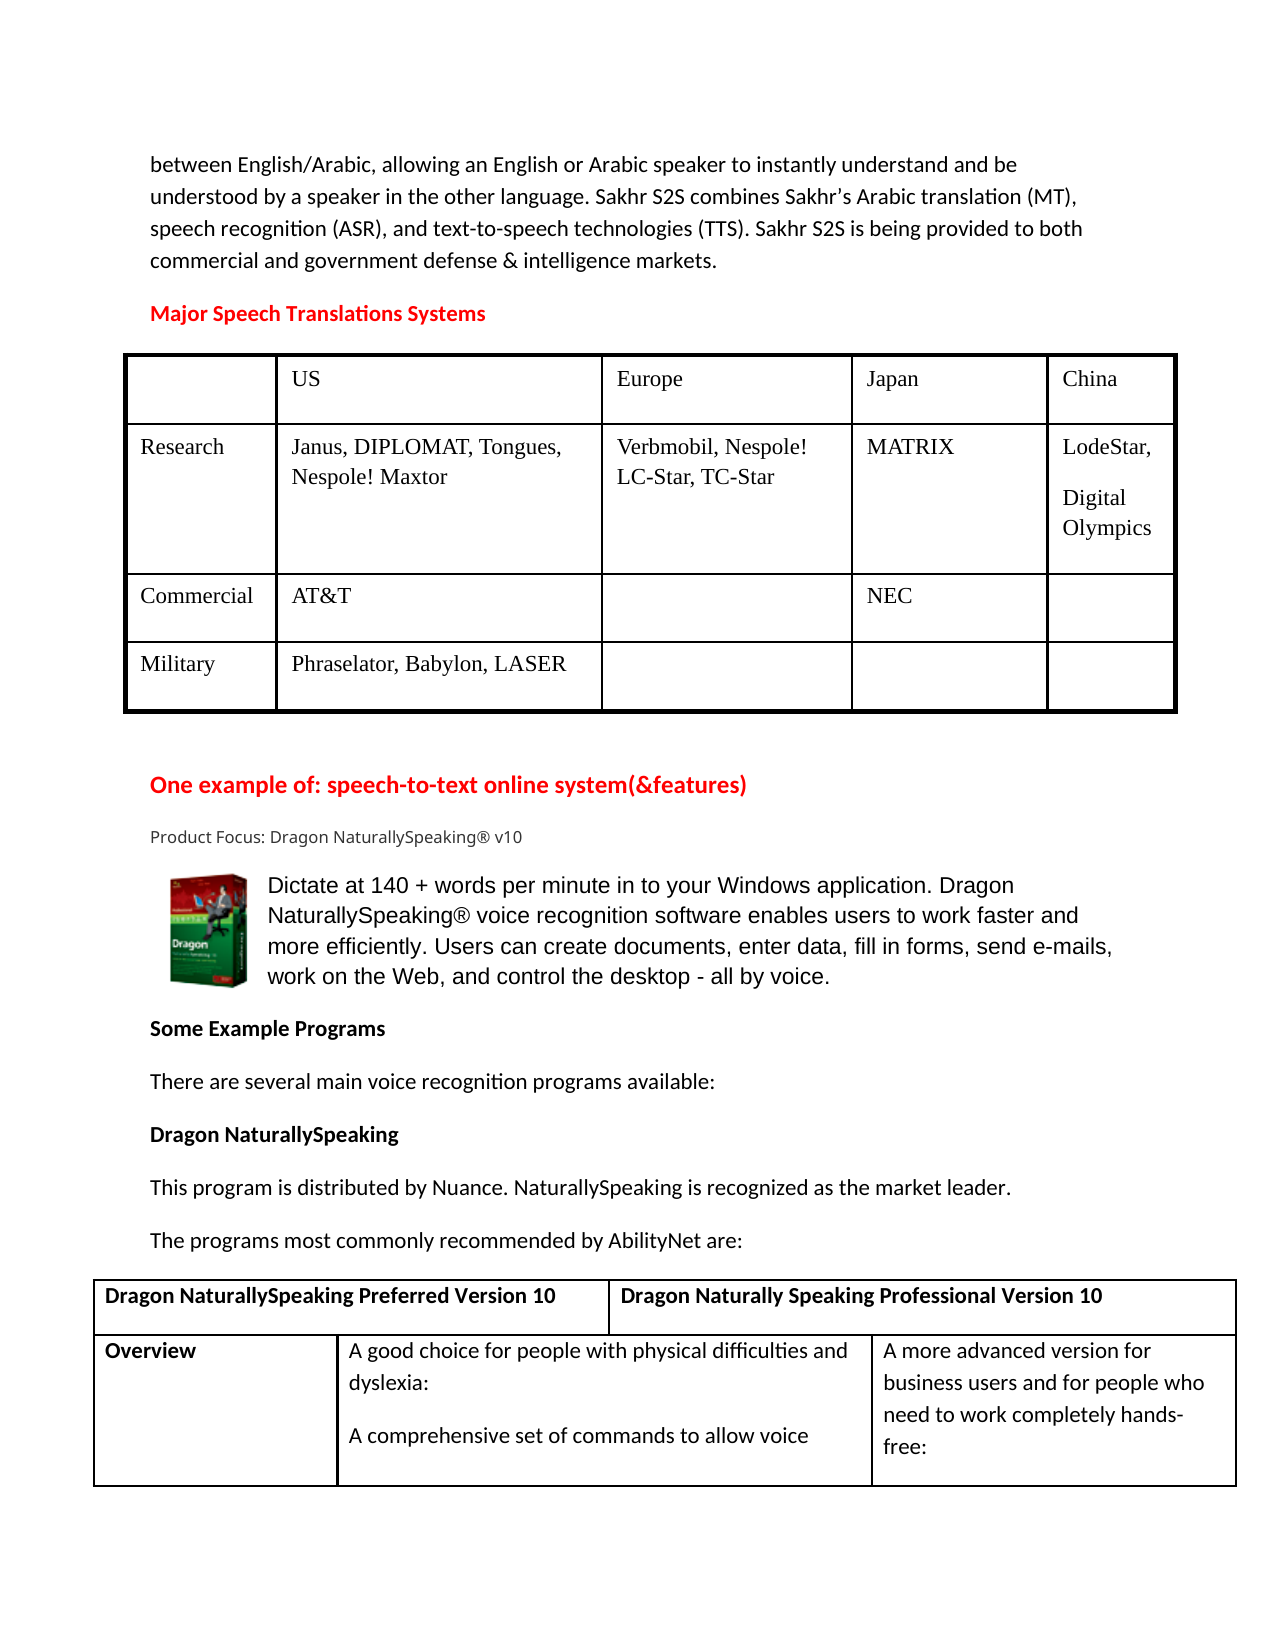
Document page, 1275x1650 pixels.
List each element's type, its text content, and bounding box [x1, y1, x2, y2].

table_cell Research [128, 425, 275, 573]
text Dragon NaturallySpeaking [150, 1120, 1125, 1148]
table_header Europe [603, 357, 851, 423]
text This program is distributed by Nuance. NaturallySpeaking is recognized as the market leader. [150, 1173, 1125, 1201]
table_cell [1049, 643, 1173, 709]
text Major Speech Translations Systems [150, 299, 1125, 328]
table_header Dragon Naturally Speaking Professional Version 10 [610, 1281, 1235, 1334]
table_cell LodeStar, Digital Olympics [1049, 425, 1173, 573]
table_cell Phraselator, Babylon, LASER [278, 643, 601, 709]
table_header Japan [853, 357, 1046, 423]
table_cell Janus, DIPLOMAT, Tongues, Nespole! Maxtor [278, 425, 601, 573]
table_header US [278, 357, 601, 423]
text There are several main voice recognition programs available: [150, 1067, 1125, 1095]
table_header China [1049, 357, 1173, 423]
table_cell [603, 575, 851, 641]
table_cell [339, 1336, 871, 1485]
picture [150, 872, 268, 990]
table_cell Commercial [128, 575, 275, 641]
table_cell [873, 1336, 1235, 1485]
text One example of: speech-to-text online system(&features) [150, 769, 1125, 800]
text Product Focus: Dragon NaturallySpeaking® v10 [150, 825, 1125, 848]
text Some Example Programs [150, 1014, 1125, 1042]
table_cell NEC [853, 575, 1046, 641]
table_cell [1049, 575, 1173, 641]
table_cell Verbmobil, Nespole! LC-Star, TC-Star [603, 425, 851, 573]
table_cell [853, 643, 1046, 709]
text Dictate at 140 + words per minute in to your Windows application. Dragon NaturallySpeaking® voice recognition software enables users to work faster and more efficiently. Users can create documents, enter data, fill in forms, send e-mails, work on the Web, and control the desktop - all by voice. [268, 872, 1125, 989]
table_header [128, 357, 275, 423]
table_cell Military [128, 643, 275, 709]
table_cell MATRIX [853, 425, 1046, 573]
table_cell AT&T [278, 575, 601, 641]
table_cell Overview [95, 1336, 336, 1485]
text The programs most commonly recommended by AbilityNet are: [150, 1226, 1125, 1254]
table_cell [603, 643, 851, 709]
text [150, 150, 1125, 274]
table_header Dragon NaturallySpeaking Preferred Version 10 [95, 1281, 608, 1334]
